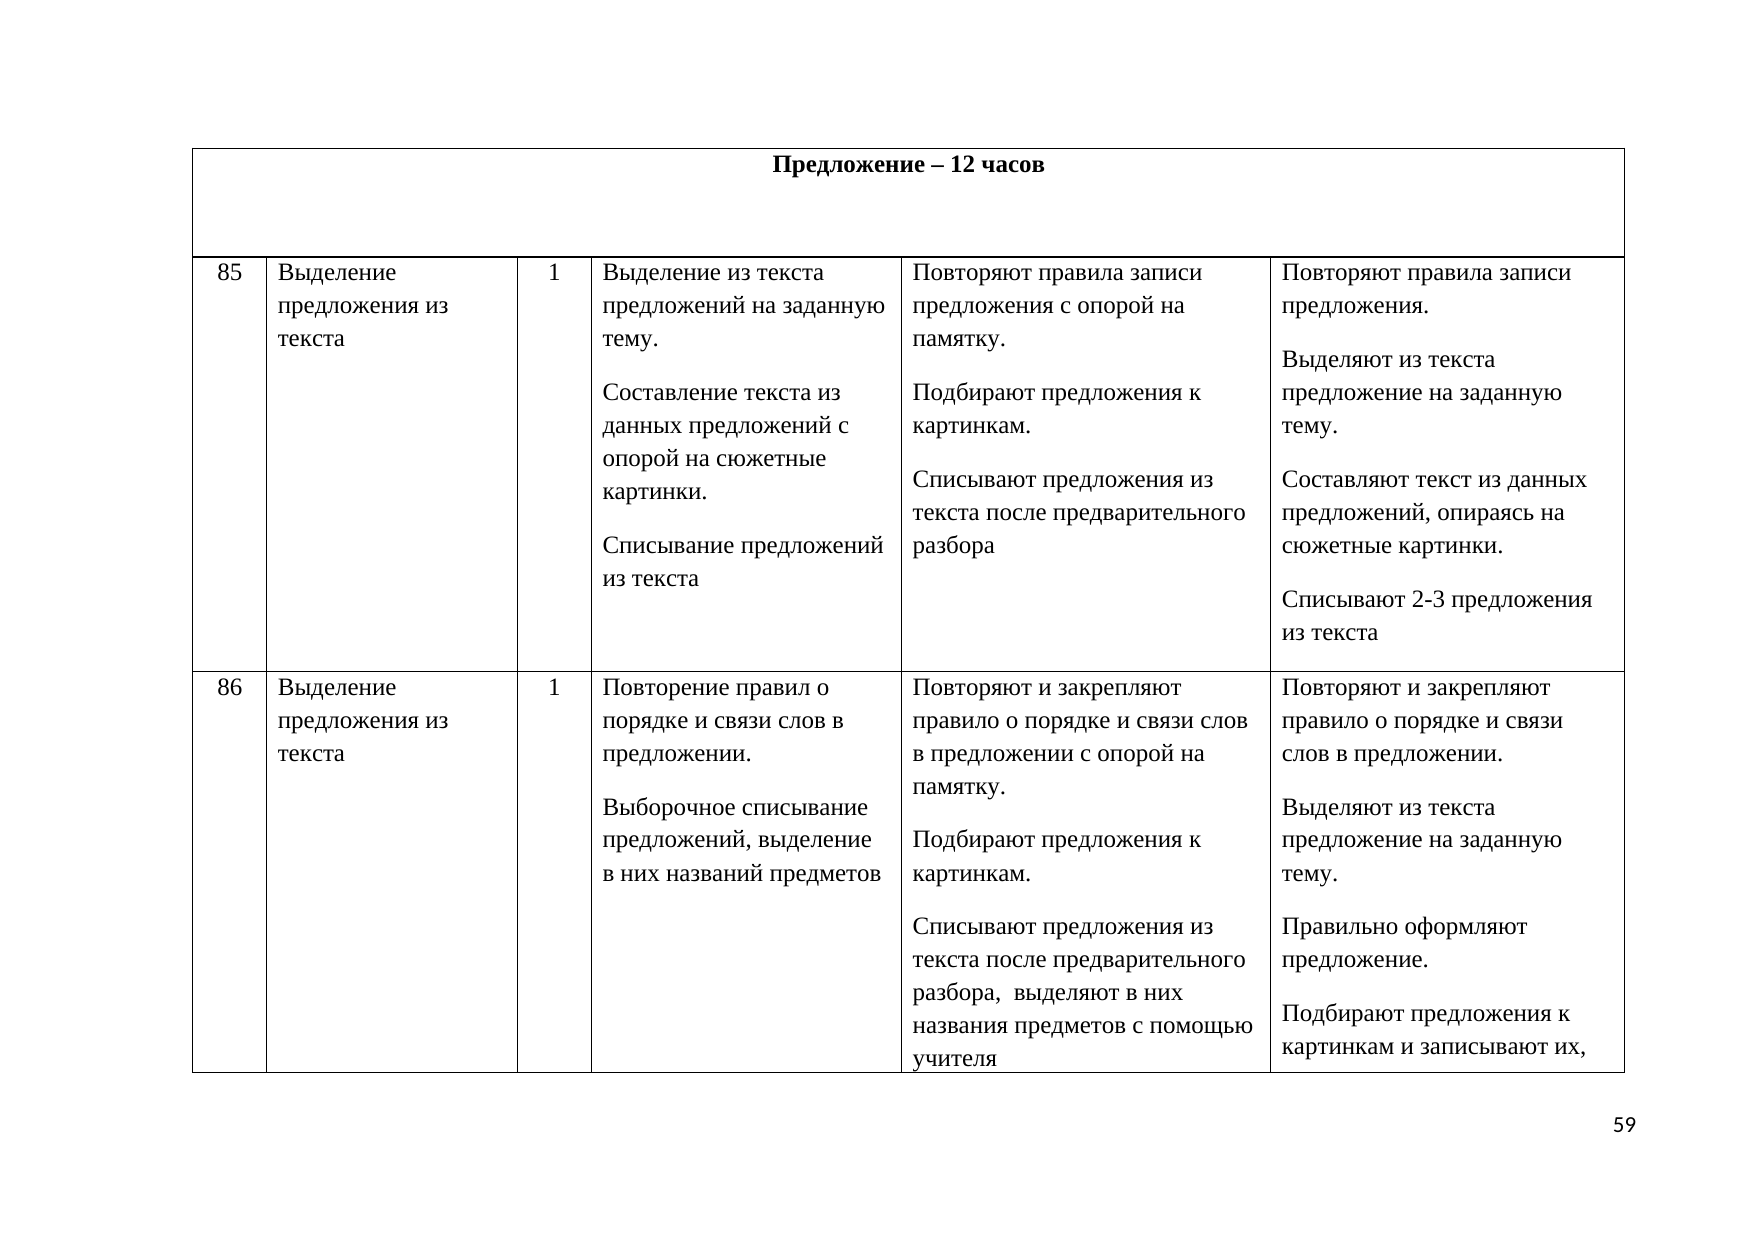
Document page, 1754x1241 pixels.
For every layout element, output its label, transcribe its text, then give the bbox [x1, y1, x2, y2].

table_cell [592, 672, 901, 1072]
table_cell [267, 672, 517, 1072]
table_cell Выделение из текста предложений на заданную тему. Составление текста из данных предложений с опорой на сюжетные картинки. Списывание предложений из текста [592, 258, 901, 671]
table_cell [902, 672, 1270, 1072]
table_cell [1271, 672, 1624, 1072]
table_cell Выделение предложения из текста [267, 258, 517, 671]
table_cell Повторяют правила записи предложения с опорой на памятку. Подбирают предложения к картинкам. Списывают предложения из текста после предварительного разбора [902, 258, 1270, 671]
table_cell 1 [518, 258, 591, 671]
table_cell 1 [518, 672, 591, 1072]
table_cell 85 [193, 258, 266, 671]
table_cell Повторяют правила записи предложения. Выделяют из текста предложение на заданную тему. Составляют текст из данных предложений, опираясь на сюжетные картинки. Списывают 2-3 предложения из текста [1271, 258, 1624, 671]
table_cell 86 [193, 672, 266, 1072]
table_header Предложение – 12 часов [193, 149, 1624, 256]
